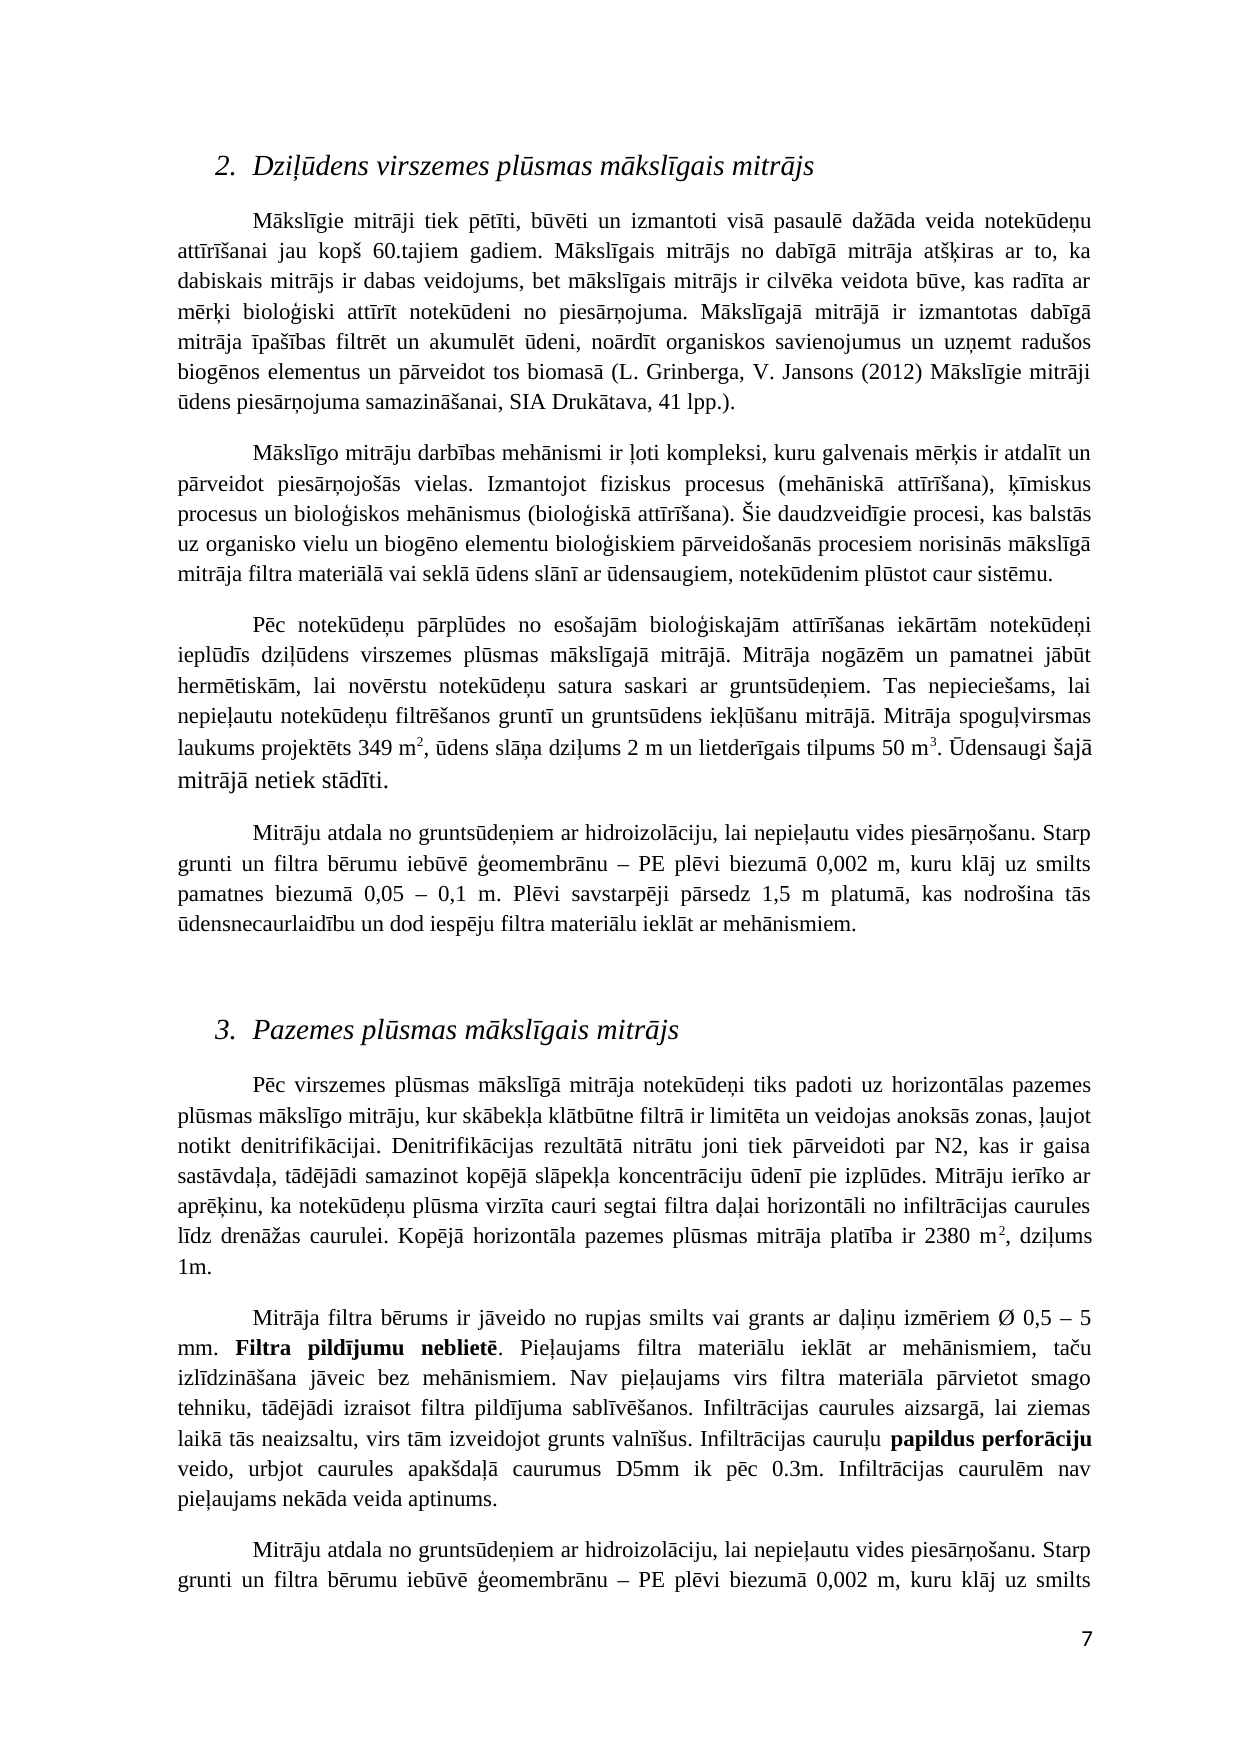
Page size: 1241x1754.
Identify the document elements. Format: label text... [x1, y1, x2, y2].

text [177, 1536, 1092, 1593]
text Pēc notekūdeņu pārplūdes no esošajām bioloģiskajām attīrīšanas iekārtām notekūdeņi ieplūdīs dziļūdens virszemes plūsmas mākslīgajā mitrājā. Mitrāja nogāzēm un pamatnei jābūt hermētiskām, lai novērstu notekūdeņu satura saskari ar gruntsūdeņiem. Tas nepieciešams, lai nepieļautu notekūdeņu filtrēšanos gruntī un gruntsūdens iekļūšanu mitrājā. Mitrāja spoguļvirsmas laukums projektēts 349 m2, ūdens slāņa dziļums 2 m un lietderīgais tilpums 50 m3. Ūdensaugi šajā mitrājā netiek stādīti. [177, 611, 1092, 794]
text Mākslīgie mitrāji tiek pētīti, būvēti un izmantoti visā pasaulē dažāda veida notekūdeņu attīrīšanai jau kopš 60.tajiem gadiem. Mākslīgais mitrājs no dabīgā mitrāja atšķiras ar to, ka dabiskais mitrājs ir dabas veidojums, bet mākslīgais mitrājs ir cilvēka veidota būve, kas radīta ar mērķi bioloģiski attīrīt notekūdeni no piesārņojuma. Mākslīgajā mitrājā ir izmantotas dabīgā mitrāja īpašības filtrēt un akumulēt ūdeni, noārdīt organiskos savienojumus un uzņemt radušos biogēnos elementus un pārveidot tos biomasā (L. Grinberga, V. Jansons (2012) Mākslīgie mitrāji ūdens piesārņojuma samazināšanai, SIA Drukātava, 41 lpp.). [177, 207, 1092, 415]
list Pazemes plūsmas mākslīgais mitrājs [215, 1012, 1092, 1046]
text Pēc virszemes plūsmas mākslīgā mitrāja notekūdeņi tiks padoti uz horizontālas pazemes plūsmas mākslīgo mitrāju, kur skābekļa klātbūtne filtrā ir limitēta un veidojas anoksās zonas, ļaujot notikt denitrifikācijai. Denitrifikācijas rezultātā nitrātu joni tiek pārveidoti par N2, kas ir gaisa sastāvdaļa, tādējādi samazinot kopējā slāpekļa koncentrāciju ūdenī pie izplūdes. Mitrāju ierīko ar aprēķinu, ka notekūdeņu plūsma virzīta cauri segtai filtra daļai horizontāli no infiltrācijas caurules līdz drenāžas caurulei. Kopējā horizontāla pazemes plūsmas mitrāja platība ir 2380 m2, dziļums 1m. [177, 1071, 1092, 1279]
text Mākslīgo mitrāju darbības mehānismi ir ļoti kompleksi, kuru galvenais mērķis ir atdalīt un pārveidot piesārņojošās vielas. Izmantojot fiziskus procesus (mehāniskā attīrīšana), ķīmiskus procesus un bioloģiskos mehānismus (bioloģiskā attīrīšana). Šie daudzveidīgie procesi, kas balstās uz organisko vielu un biogēno elementu bioloģiskiem pārveidošanās procesiem norisinās mākslīgā mitrāja filtra materiālā vai seklā ūdens slānī ar ūdensaugiem, notekūdenim plūstot caur sistēmu. [177, 439, 1092, 587]
text Mitrāja filtra bērums ir jāveido no rupjas smilts vai grants ar daļiņu izmēriem Ø 0,5 – 5 mm. Filtra pildījumu neblietē. Pieļaujams filtra materiālu ieklāt ar mehānismiem, taču izlīdzināšana jāveic bez mehānismiem. Nav pieļaujams virs filtra materiāla pārvietot smago tehniku, tādējādi izraisot filtra pildījuma sablīvēšanos. Infiltrācijas caurules aizsargā, lai ziemas laikā tās neaizsaltu, virs tām izveidojot grunts valnīšus. Infiltrācijas cauruļu papildus perforāciju veido, urbjot caurules apakšdaļā caurumus D5mm ik pēc 0.3m. Infiltrācijas caurulēm nav pieļaujams nekāda veida aptinums. [177, 1304, 1092, 1511]
list Dziļūdens virszemes plūsmas mākslīgais mitrājs [215, 148, 1092, 181]
